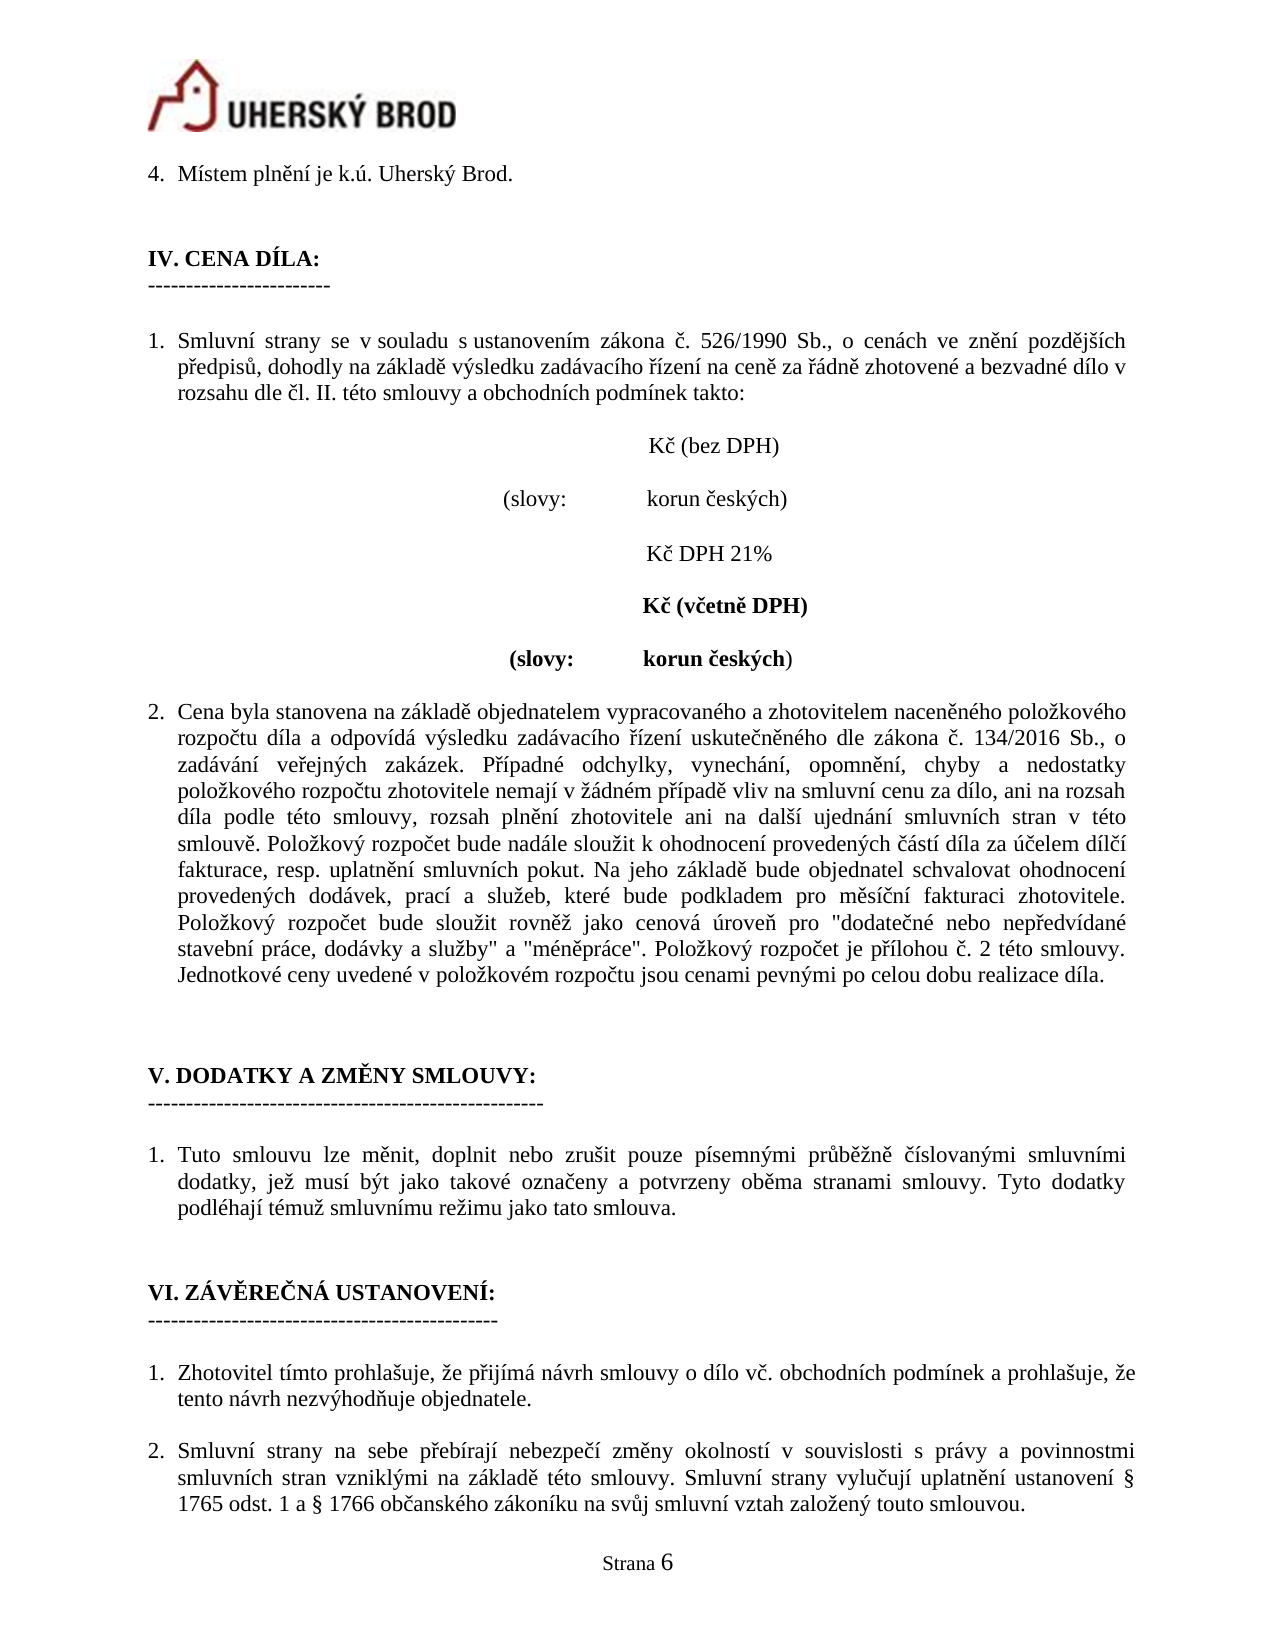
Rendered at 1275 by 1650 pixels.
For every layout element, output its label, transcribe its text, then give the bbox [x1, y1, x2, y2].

list Tuto smlouvu lze měnit, doplnit nebo zrušit pouze písemnými průběžně číslovanými smluvními dodatky, jež musí být jako takové označeny a potvrzeny oběma stranami smlouvy. Tyto dodatky podléhají témuž smluvnímu režimu jako tato smlouva. [148, 1141, 1127, 1221]
subtitle VI. ZÁVĚREČNÁ USTANOVENÍ: [148, 1279, 1127, 1306]
list Smluvní strany na sebe přebírají nebezpečí změny okolností v souvislosti s právy a povinnostmi smluvních stran vzniklými na základě této smlouvy. Smluvní strany vylučují uplatnění ustanovení § 1765 odst. 1 a § 1766 občanského zákoníku na svůj smluvní vztah založený touto smlouvou. [148, 1438, 1137, 1517]
text ---------------------------------------------------- [148, 1089, 1127, 1115]
text Kč (včetně DPH) [148, 593, 1137, 619]
text ------------------------ [148, 272, 1137, 327]
text Kč DPH 21% [148, 540, 1137, 566]
text ---------------------------------------------- [148, 1306, 1127, 1332]
text (slovy: korun českých) [148, 485, 1137, 511]
text Kč (bez DPH) [148, 432, 1137, 458]
list Místem plnění je k.ú. Uherský Brod. [148, 160, 1127, 186]
text IV. CENA DÍLA: [148, 245, 1137, 272]
list Smluvní strany se v souladu s ustanovením zákona č. 526/1990 Sb., o cenách ve znění pozdějších předpisů, dohodly na základě výsledku zadávacího řízení na ceně za řádně zhotovené a bezvadné dílo v rozsahu dle čl. II. této smlouvy a obchodních podmínek takto: [148, 327, 1127, 406]
subtitle V. DODATKY A ZMĚNY SMLOUVY: [148, 1062, 1127, 1089]
text (slovy: korun českých) [148, 645, 1137, 672]
list Cena byla stanovena na základě objednatelem vypracovaného a zhotovitelem naceněného položkového rozpočtu díla a odpovídá výsledku zadávacího řízení uskutečněného dle zákona č. 134/2016 Sb., o zadávání veřejných zakázek. Případné odchylky, vynechání, opomnění, chyby a nedostatky položkového rozpočtu zhotovitele nemají v žádném případě vliv na smluvní cenu za dílo, ani na rozsah díla podle této smlouvy, rozsah plnění zhotovitele ani na další ujednání smluvních stran v této smlouvě. Položkový rozpočet bude nadále sloužit k ohodnocení provedených částí díla za účelem dílčí fakturace, resp. uplatnění smluvních pokut. Na jeho základě bude objednatel schvalovat ohodnocení provedených dodávek, prací a služeb, které bude podkladem pro měsíční fakturaci zhotovitele. Položkový rozpočet bude sloužit rovněž jako cenová úroveň pro "dodatečné nebo nepředvídané stavební práce, dodávky a služby" a "méněpráce". Položkový rozpočet je přílohou č. 2 této smlouvy. Jednotkové ceny uvedené v položkovém rozpočtu jsou cenami pevnými po celou dobu realizace díla. [148, 698, 1127, 988]
picture [147, 59, 456, 132]
list Zhotovitel tímto prohlašuje, že přijímá návrh smlouvy o dílo vč. obchodních podmínek a prohlašuje, že tento návrh nezvýhodňuje objednatele. [148, 1358, 1137, 1411]
